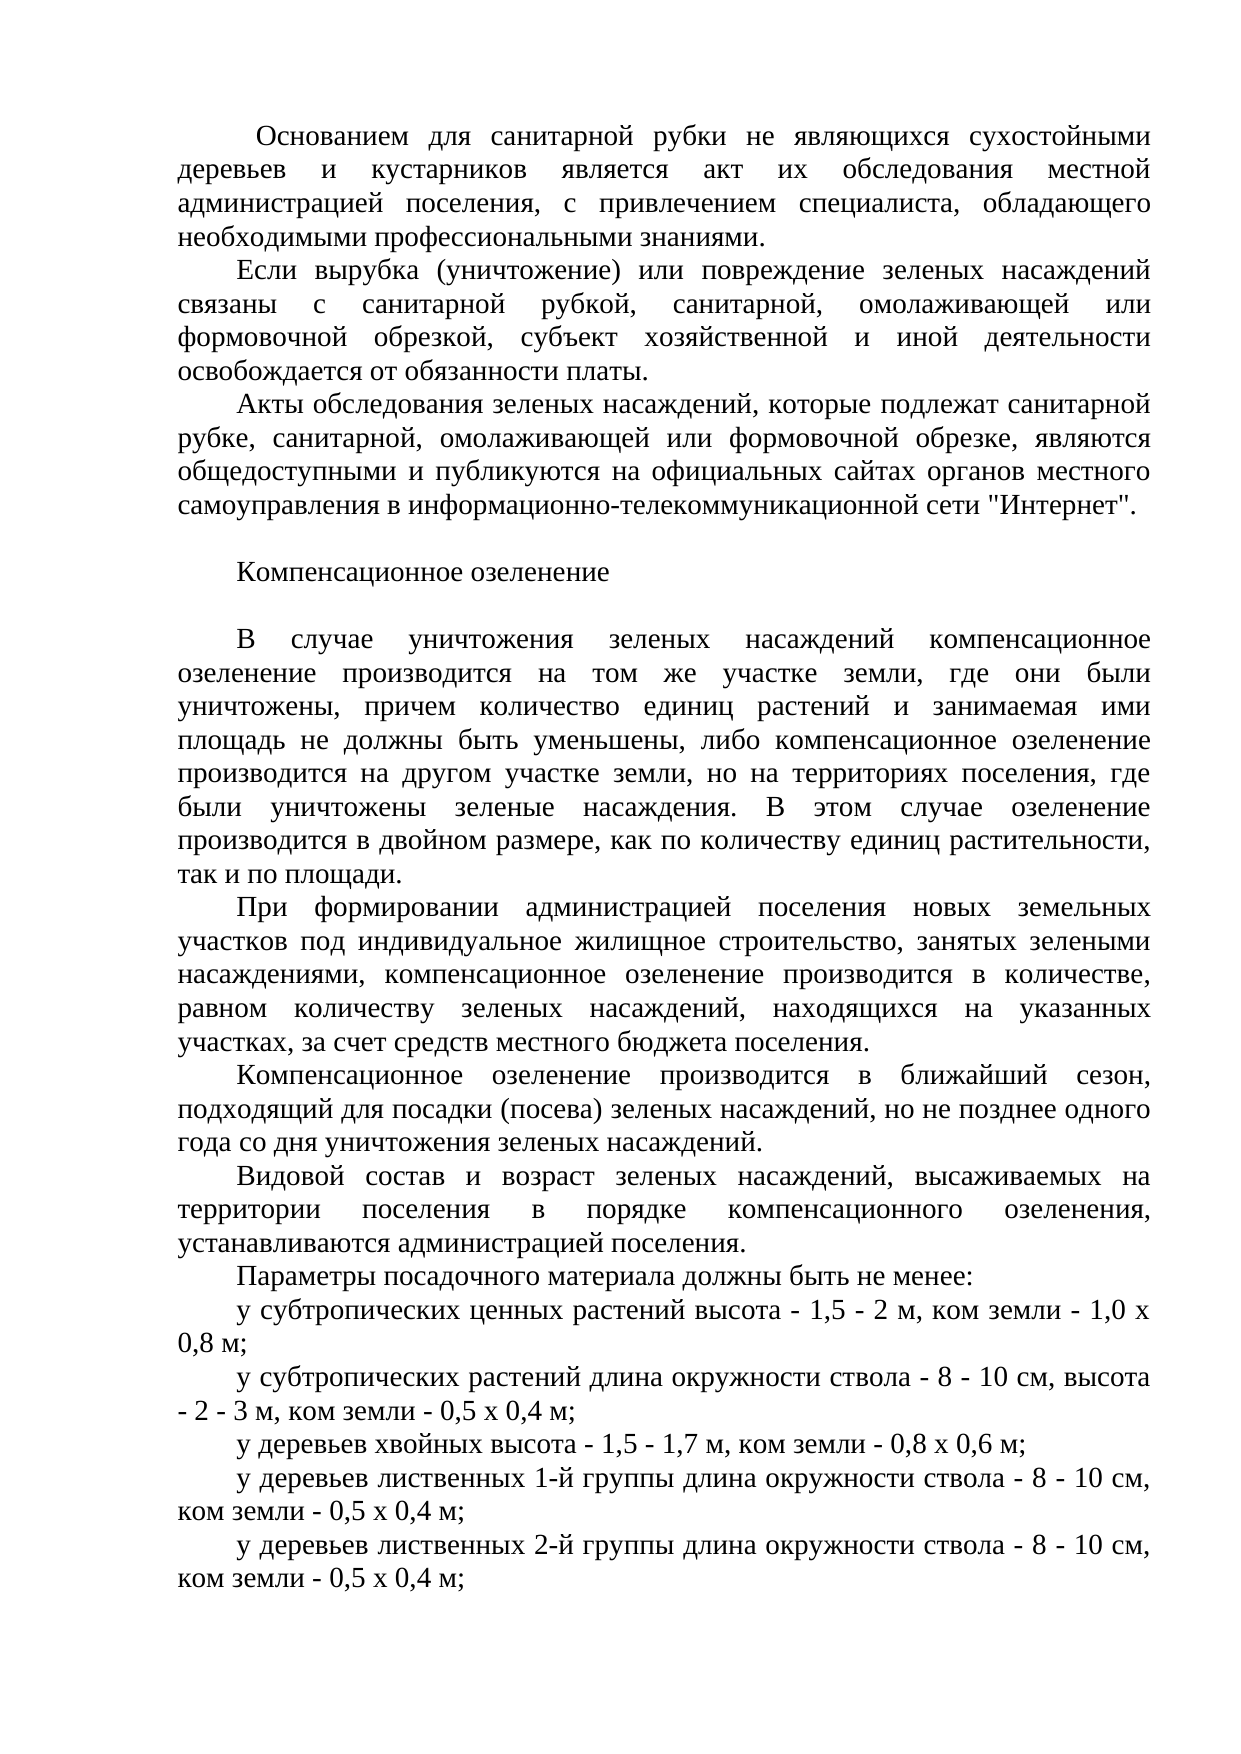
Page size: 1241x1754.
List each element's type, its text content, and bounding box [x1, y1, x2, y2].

text Компенсационное озеленение [177, 554, 1152, 588]
text у деревьев хвойных высота - 1,5 - 1,7 м, ком земли - 0,8 x 0,6 м; [177, 1426, 1152, 1460]
text В случае уничтожения зеленых насаждений компенсационное озеленение производится на том же участке земли, где они были уничтожены, причем количество единиц растений и занимаемая ими площадь не должны быть уменьшены, либо компенсационное озеленение производится на другом участке земли, но на территориях поселения, где были уничтожены зеленые насаждения. В этом случае озеленение производится в двойном размере, как по количеству единиц растительности, так и по площади. [177, 621, 1152, 889]
text Основанием для санитарной рубки не являющихся сухостойными деревьев и кустарников является акт их обследования местной администрацией поселения, с привлечением специалиста, обладающего необходимыми профессиональными знаниями. [177, 118, 1152, 252]
text Параметры посадочного материала должны быть не менее: [177, 1258, 1152, 1292]
text у деревьев лиственных 1-й группы длина окружности ствола - 8 - 10 см, ком земли - 0,5 x 0,4 м; [177, 1460, 1152, 1527]
text Если вырубка (уничтожение) или повреждение зеленых насаждений связаны с санитарной рубкой, санитарной, омолаживающей или формовочной обрезкой, субъект хозяйственной и иной деятельности освобождается от обязанности платы. [177, 252, 1152, 386]
text Компенсационное озеленение производится в ближайший сезон, подходящий для посадки (посева) зеленых насаждений, но не позднее одного года со дня уничтожения зеленых насаждений. [177, 1057, 1152, 1158]
text При формировании администрацией поселения новых земельных участков под индивидуальное жилищное строительство, занятых зелеными насаждениями, компенсационное озеленение производится в количестве, равном количеству зеленых насаждений, находящихся на указанных участках, за счет средств местного бюджета поселения. [177, 889, 1152, 1057]
text Акты обследования зеленых насаждений, которые подлежат санитарной рубке, санитарной, омолаживающей или формовочной обрезке, являются общедоступными и публикуются на официальных сайтах органов местного самоуправления в информационно-телекоммуникационной сети "Интернет". [177, 386, 1152, 521]
text у деревьев лиственных 2-й группы длина окружности ствола - 8 - 10 см, ком земли - 0,5 x 0,4 м; [177, 1527, 1152, 1594]
text у субтропических растений длина окружности ствола - 8 - 10 см, высота - 2 - 3 м, ком земли - 0,5 x 0,4 м; [177, 1359, 1152, 1426]
text Видовой состав и возраст зеленых насаждений, высаживаемых на территории поселения в порядке компенсационного озеленения, устанавливаются администрацией поселения. [177, 1158, 1152, 1258]
text у субтропических ценных растений высота - 1,5 - 2 м, ком земли - 1,0 x 0,8 м; [177, 1292, 1152, 1359]
